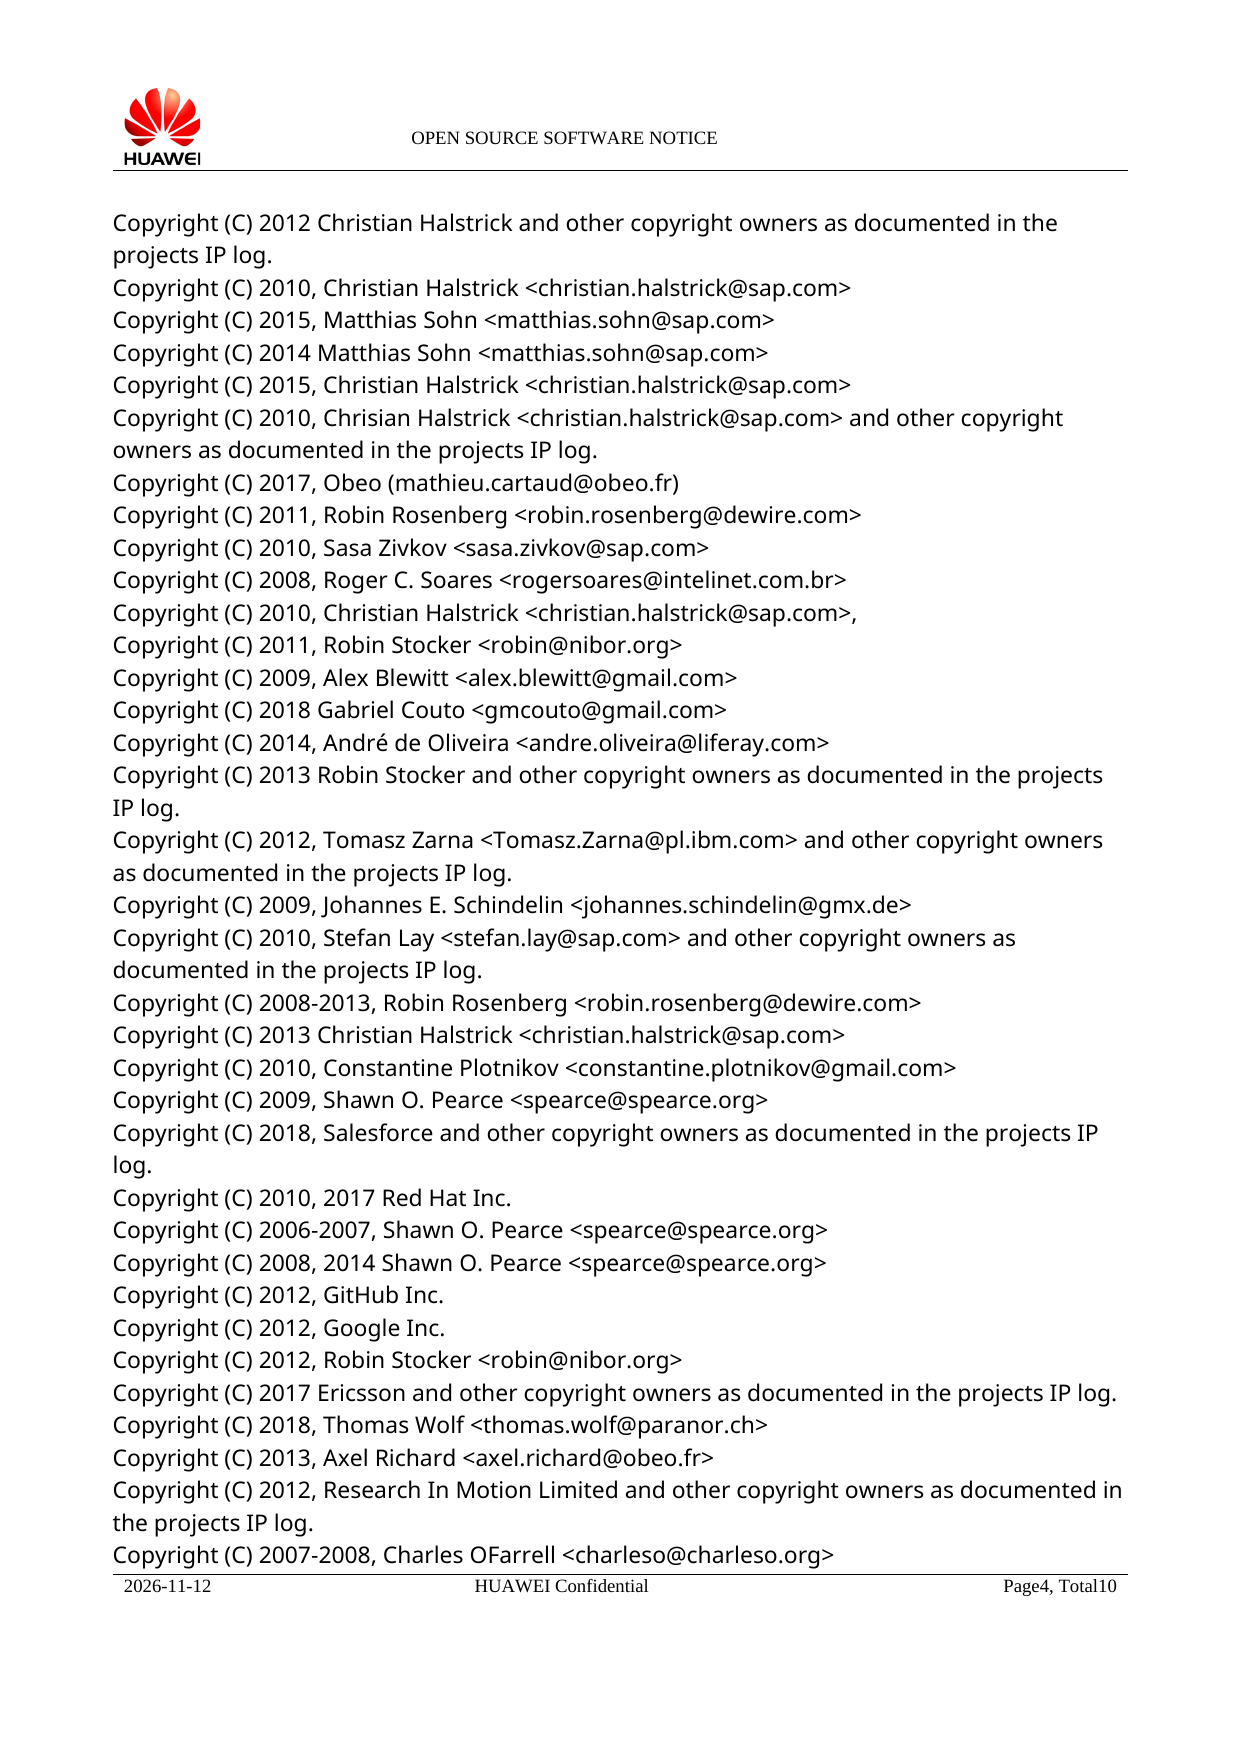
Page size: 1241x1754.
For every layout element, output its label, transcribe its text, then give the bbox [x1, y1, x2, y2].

picture [124, 88, 201, 165]
